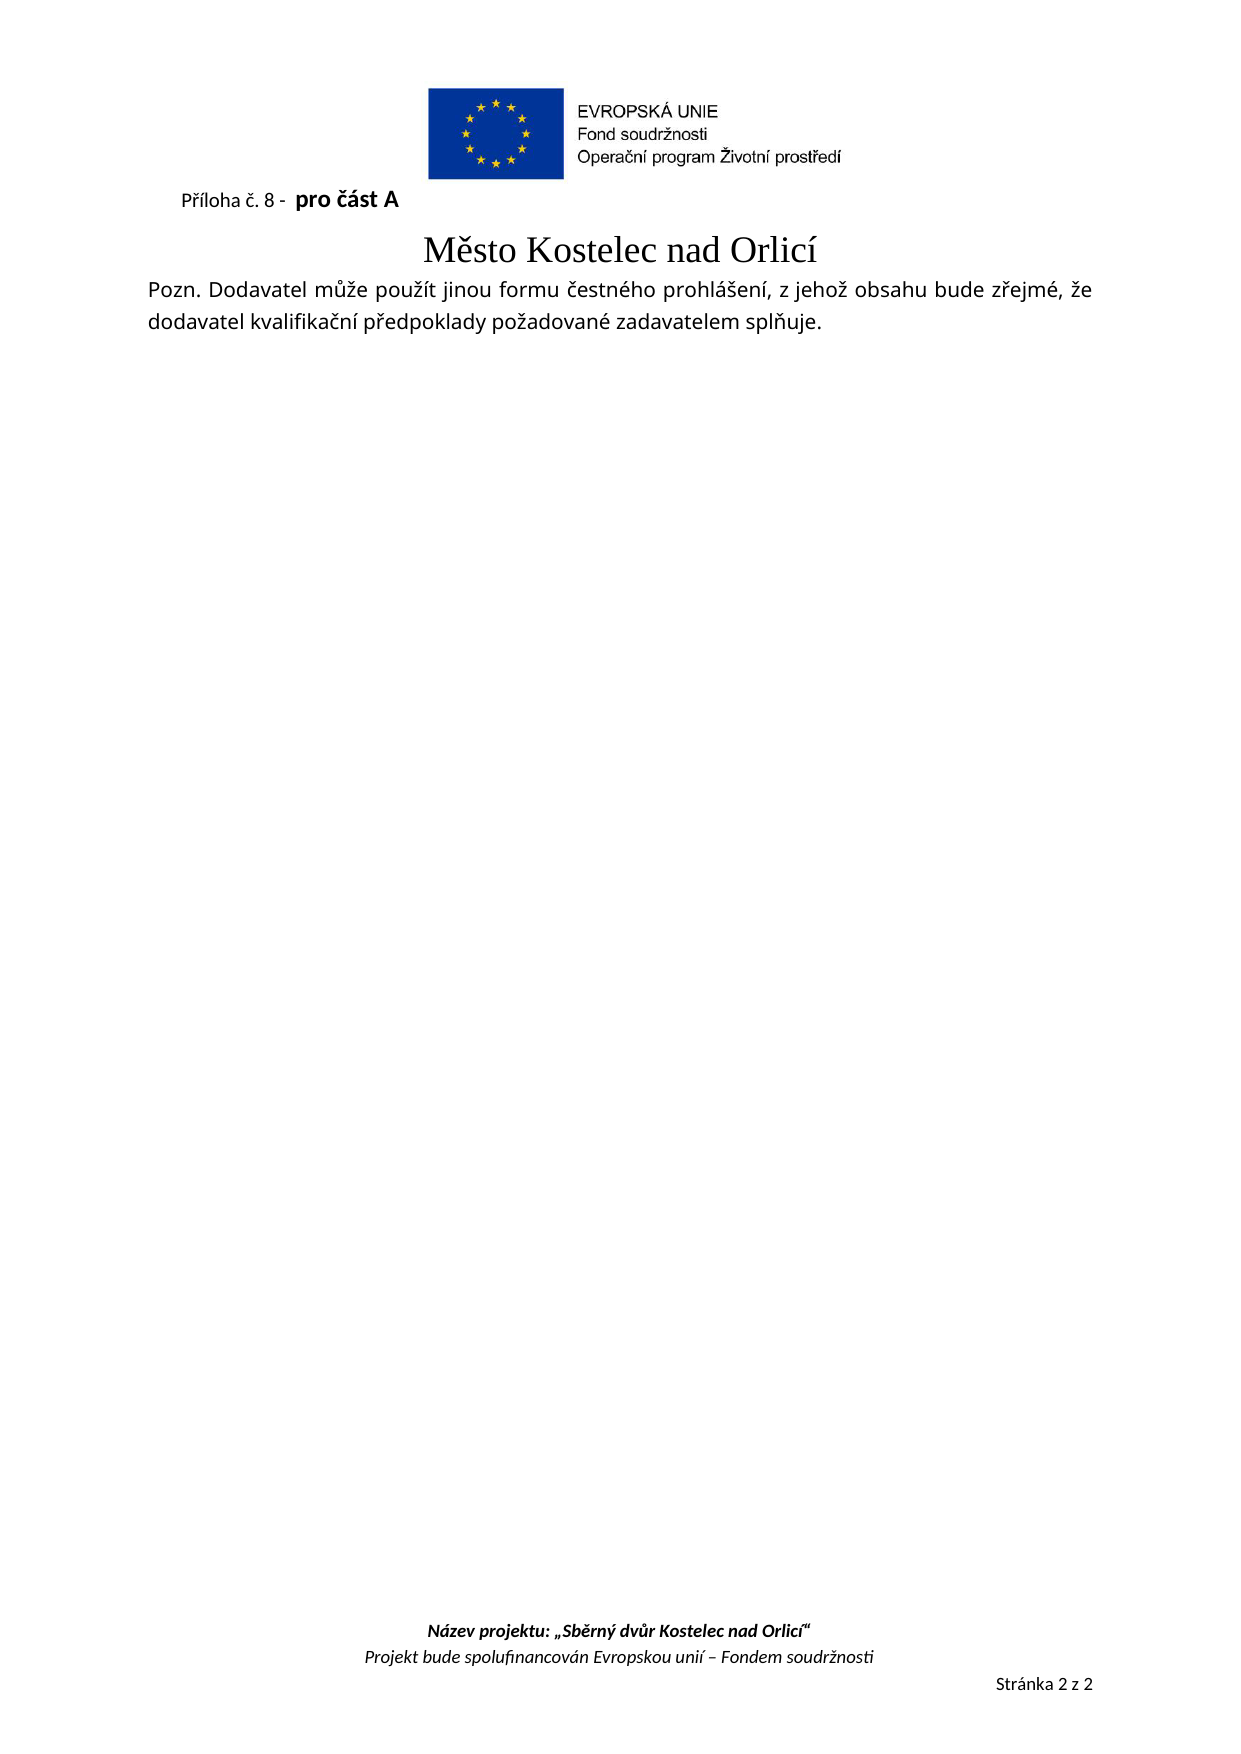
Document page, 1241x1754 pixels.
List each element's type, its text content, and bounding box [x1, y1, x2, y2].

text Pozn. Dodavatel může použít jinou formu čestného prohlášení, z jehož obsahu bude zřejmé, že dodavatel kvalifikační předpoklady požadované zadavatelem splňuje. [148, 275, 1093, 336]
